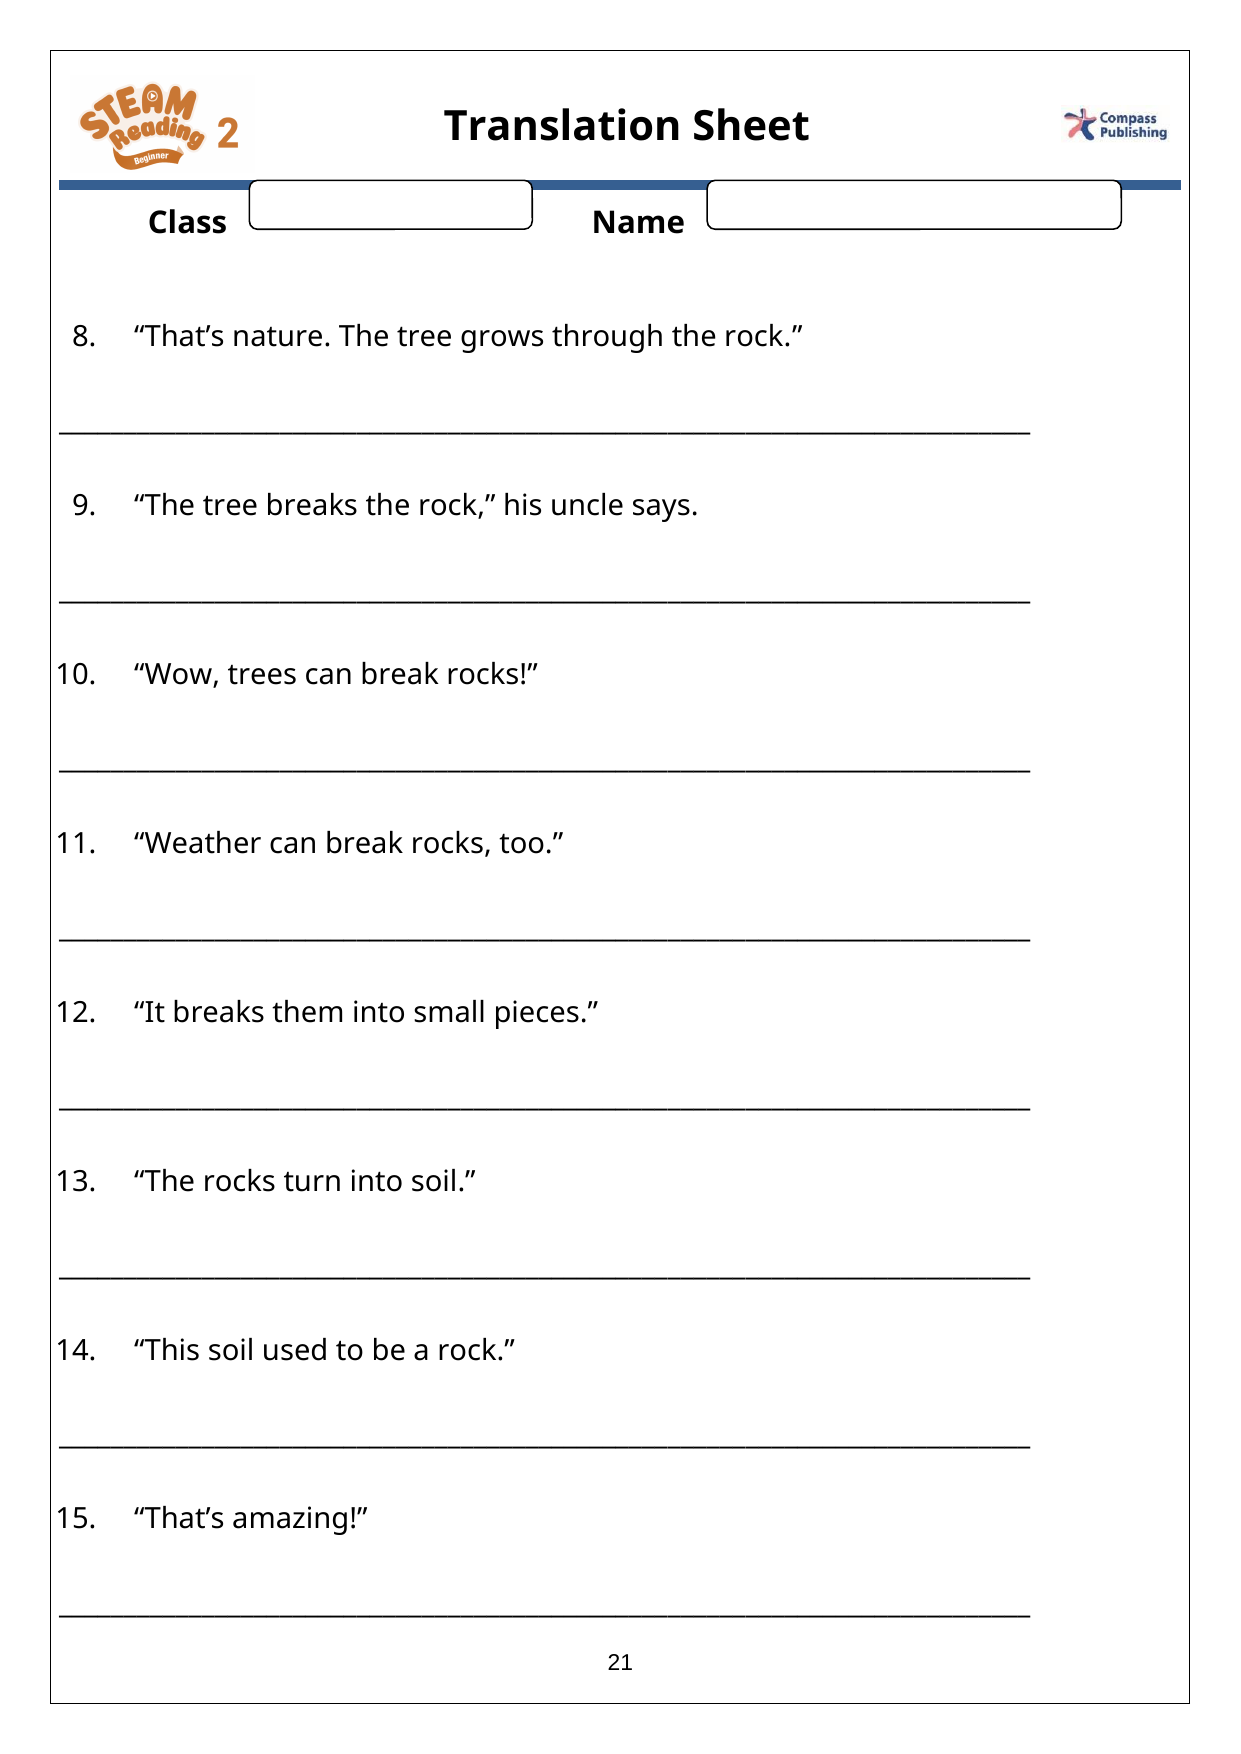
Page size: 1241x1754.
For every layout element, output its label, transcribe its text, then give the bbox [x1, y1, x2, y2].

list “It breaks them into small pieces.” [96, 991, 1181, 1031]
list “The tree breaks the rock,” his uncle says. [96, 484, 1181, 524]
list ___________________________________________________________________________ [59, 399, 1181, 439]
list ___________________________________________________________________________ [59, 1244, 1181, 1284]
picture [1061, 105, 1171, 143]
list ___________________________________________________________________________ [59, 568, 1181, 608]
list ___________________________________________________________________________ [59, 1582, 1181, 1622]
list “The rocks turn into soil.” [96, 1160, 1181, 1199]
list “That’s amazing!” [96, 1498, 1181, 1537]
list ___________________________________________________________________________ [59, 906, 1181, 946]
list ___________________________________________________________________________ [59, 1075, 1181, 1115]
list ___________________________________________________________________________ [59, 737, 1181, 777]
list “This soil used to be a rock.” [96, 1329, 1181, 1368]
list “Wow, trees can break rocks!” [96, 653, 1181, 693]
picture [70, 75, 256, 173]
list “Weather can break rocks, too.” [96, 822, 1181, 862]
list “That’s nature. The tree grows through the rock.” [96, 315, 1181, 355]
list ___________________________________________________________________________ [59, 1413, 1181, 1453]
